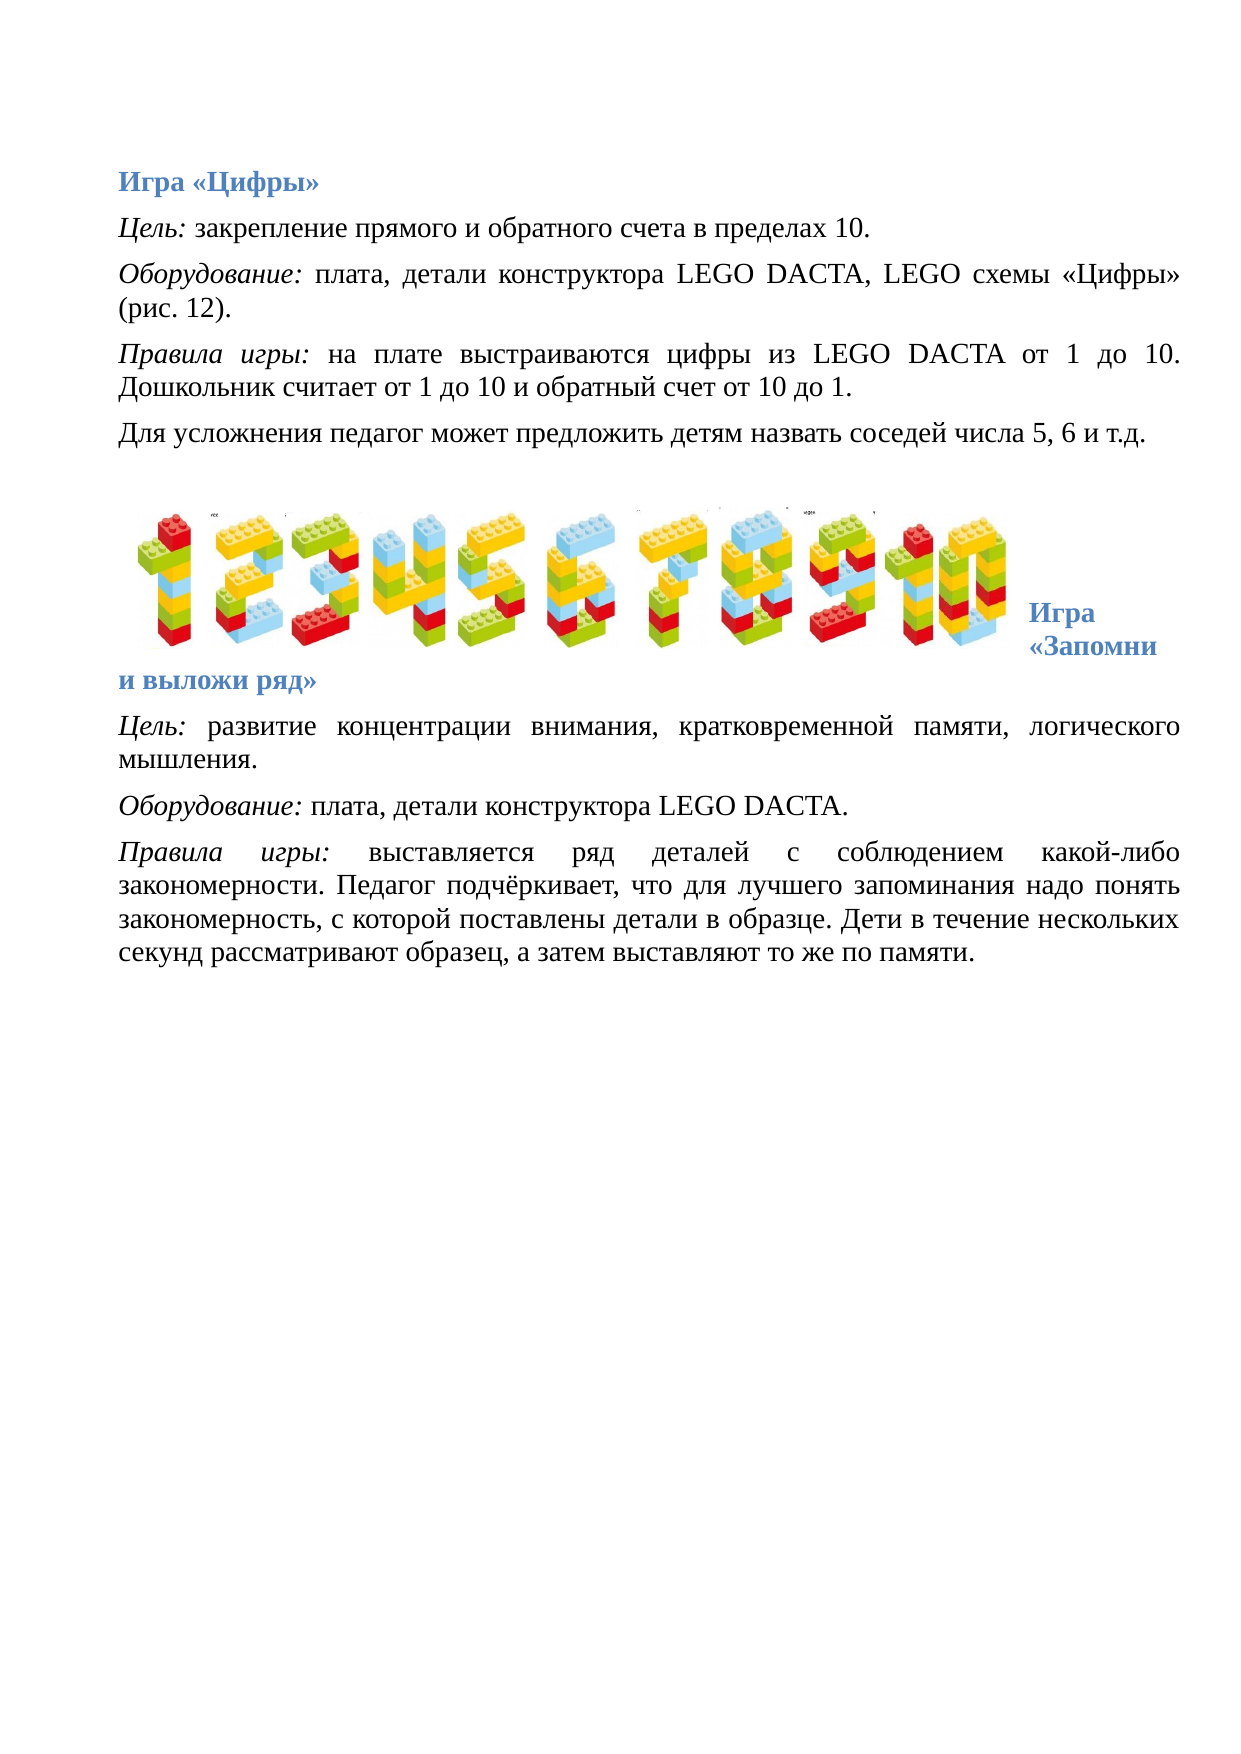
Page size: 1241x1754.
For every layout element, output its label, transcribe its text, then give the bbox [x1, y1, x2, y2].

picture [210, 512, 364, 649]
text Правила игры: выставляется ряд деталей с соблюдением какой-либо закономерности. Педагог подчёркивает, что для лучшего запоминания надо понять закономерность, с которой поставлены детали в образце. Дети в течение нескольких секунд рассматривают образец, а затем выставляют то же по памяти. [118, 834, 1181, 968]
picture [803, 511, 879, 647]
picture [136, 511, 194, 649]
text Оборудование: плата, детали конструктора LEGO DACTA. [118, 788, 1181, 821]
picture [718, 507, 798, 648]
text Игра «Запомни и выложи ряд» [118, 595, 1181, 696]
text Для усложнения педагог может предложить детям назвать соседей числа 5, 6 и т.д. [118, 415, 1181, 449]
picture [636, 510, 708, 649]
text Оборудование: плата, детали конструктора LEGO DACTA, LEGO схемы «Цифры» (рис. 12). [118, 256, 1181, 323]
text Игра «Цифры» [118, 164, 1181, 198]
picture [544, 513, 620, 648]
picture [368, 512, 451, 648]
text Цель: развитие концентрации внимания, кратковременной памяти, логического мышления. [118, 708, 1181, 775]
text Правила игры: на плате выстраиваются цифры из LEGO DACTA от 1 до 10. Дошкольник считает от 1 до 10 и обратный счет от 10 до 1. [118, 336, 1181, 403]
picture [880, 513, 1010, 649]
text Цель: закрепление прямого и обратного счета в пределах 10. [118, 210, 1181, 244]
picture [453, 510, 528, 648]
